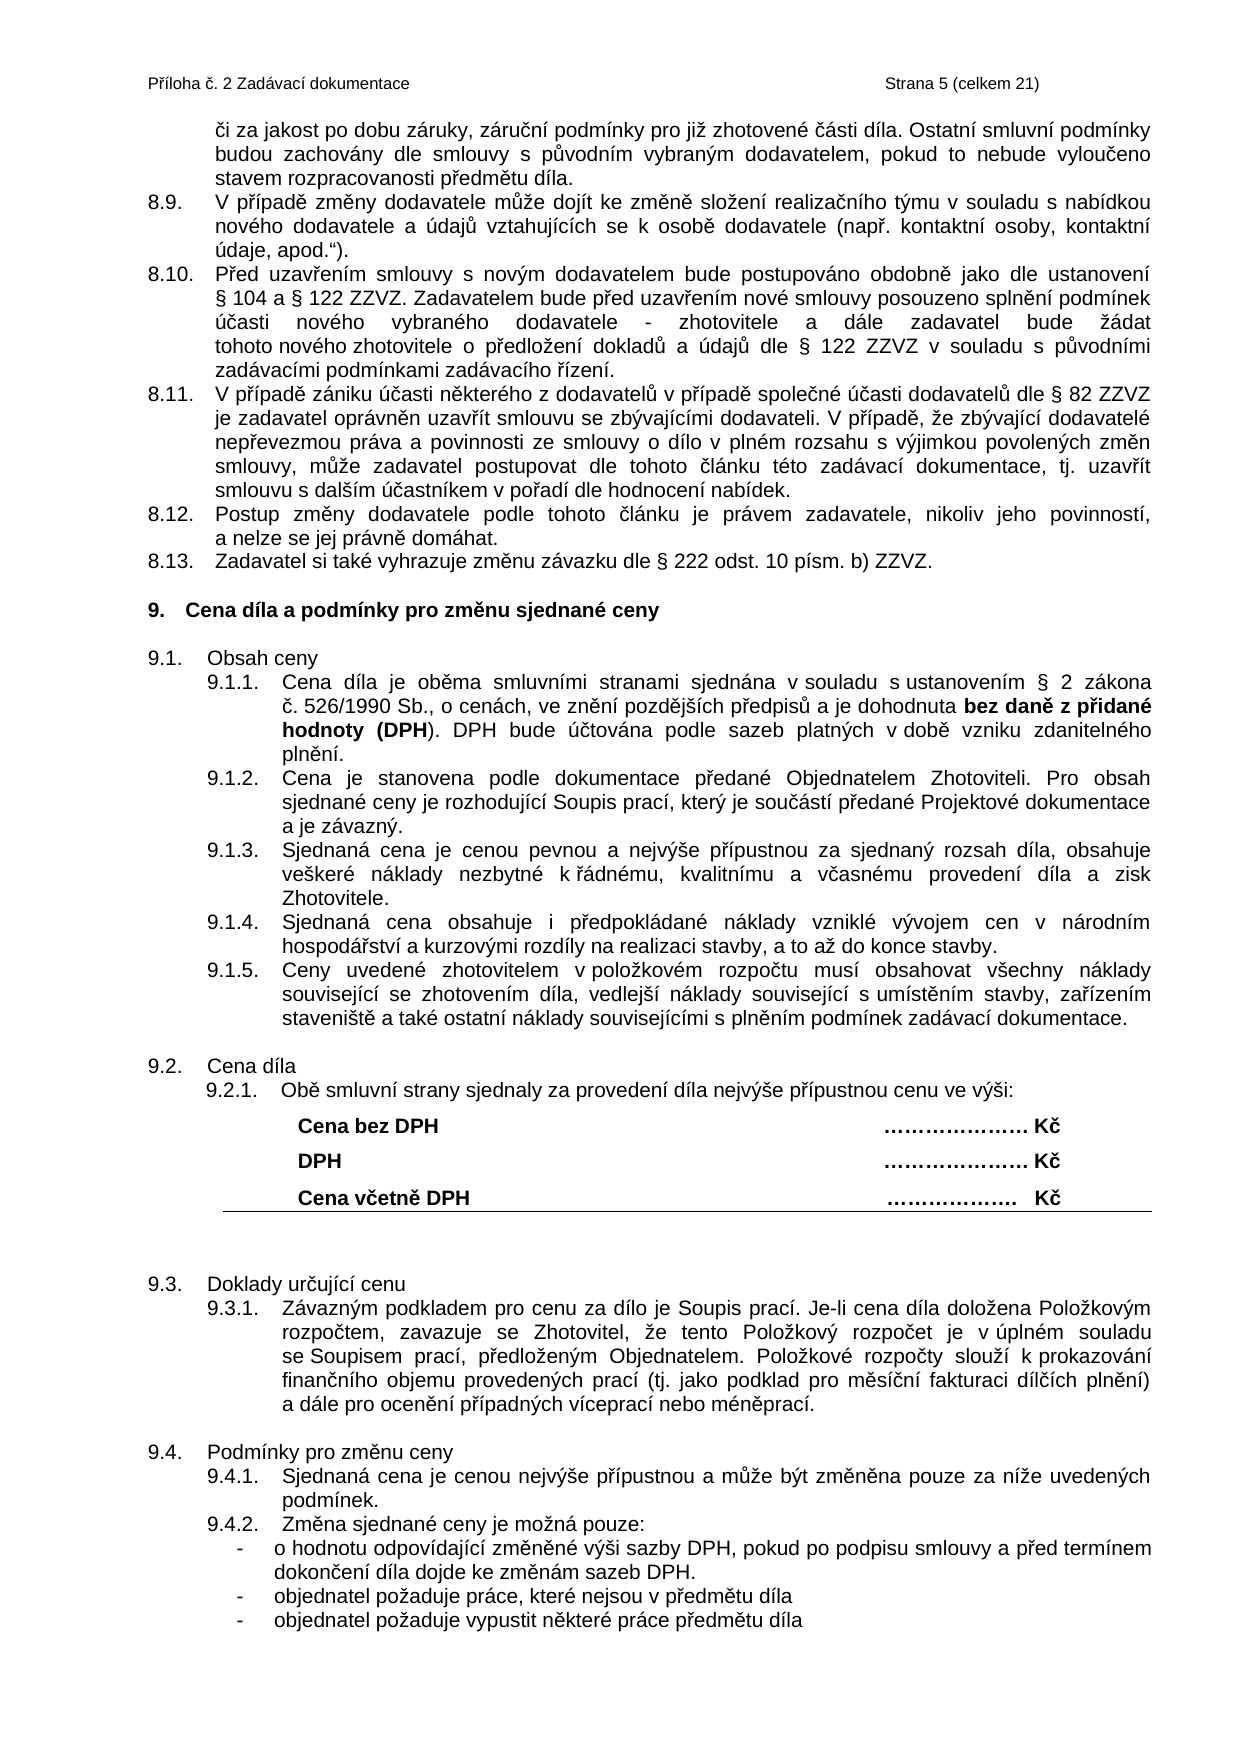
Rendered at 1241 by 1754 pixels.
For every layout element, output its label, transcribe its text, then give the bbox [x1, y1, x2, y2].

list Závazným podkladem pro cenu za dílo je Soupis prací. Je-li cena díla doložena Položkovým rozpočtem, zavazuje se Zhotovitel, že tento Položkový rozpočet je v úplném souladu se Soupisem prací, předloženým Objednatelem. Položkové rozpočty slouží k prokazování finančního objemu provedených prací (tj. jako podklad pro měsíční fakturaci dílčích plnění) a dále pro ocenění případných víceprací nebo méněprací. [207, 1296, 1152, 1416]
list Cena díla je oběma smluvními stranami sjednána v souladu s ustanovením § 2 zákona č. 526/1990 Sb., o cenách, ve znění pozdějších předpisů a je dohodnuta bez daně z přidané hodnoty (DPH). DPH bude účtována podle sazeb platných v době vzniku zdanitelného plnění. [207, 670, 1152, 766]
list Změna sjednané ceny je možná pouze: [207, 1512, 1152, 1536]
list o hodnotu odpovídající změněné výši sazby DPH, pokud po podpisu smlouvy a před termínem dokončení díla dojde ke změnám sazeb DPH. [236, 1536, 1152, 1584]
list Cena je stanovena podle dokumentace předané Objednatelem Zhotoviteli. Pro obsah sjednané ceny je rozhodující Soupis prací, který je součástí předané Projektové dokumentace a je závazný. [207, 766, 1152, 838]
list Postup změny dodavatele podle tohoto článku je právem zadavatele, nikoliv jeho povinností, a nelze se jej právně domáhat. [148, 501, 1152, 549]
list Před uzavřením smlouvy s novým dodavatelem bude postupováno obdobně jako dle ustanovení § 104 a § 122 ZZVZ. Zadavatelem bude před uzavřením nové smlouvy posouzeno splnění podmínek účasti nového vybraného dodavatele - zhotovitele a dále zadavatel bude žádat tohoto nového zhotovitele o předložení dokladů a údajů dle § 122 ZZVZ v souladu s původními zadávacími podmínkami zadávacího řízení. [148, 262, 1152, 382]
list V případě změny dodavatele může dojít ke změně složení realizačního týmu v souladu s nabídkou nového dodavatele a údajů vztahujících se k osobě dodavatele (např. kontaktní osoby, kontaktní údaje, apod.“). [148, 190, 1152, 262]
list Obsah ceny [148, 646, 1152, 670]
list Obě smluvní strany sjednaly za provedení díla nejvýše přípustnou cenu ve výši: [206, 1077, 1152, 1101]
list Doklady určující cenu [148, 1272, 1152, 1296]
list Podmínky pro změnu ceny [148, 1440, 1152, 1464]
list V případě zániku účasti některého z dodavatelů v případě společné účasti dodavatelů dle § 82 ZZVZ je zadavatel oprávněn uzavřít smlouvu se zbývajícími dodavateli. V případě, že zbývající dodavatelé nepřevezmou práva a povinnosti ze smlouvy o dílo v plném rozsahu s výjimkou povolených změn smlouvy, může zadavatel postupovat dle tohoto článku této zadávací dokumentace, tj. uzavřít smlouvu s dalším účastníkem v pořadí dle hodnocení nabídek. [148, 382, 1152, 501]
list Ceny uvedené zhotovitelem v položkovém rozpočtu musí obsahovat všechny náklady související se zhotovením díla, vedlejší náklady související s umístěním stavby, zařízením staveniště a také ostatní náklady souvisejícími s plněním podmínek zadávací dokumentace. [207, 958, 1152, 1029]
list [148, 118, 1152, 190]
text Cena včetně DPH ………………. Kč [223, 1185, 1152, 1211]
list objednatel požaduje vypustit některé práce předmětu díla [236, 1608, 1152, 1632]
list objednatel požaduje práce, které nejsou v předmětu díla [236, 1584, 1152, 1608]
list Zadavatel si také vyhrazuje změnu závazku dle § 222 odst. 10 písm. b) ZZVZ. [148, 549, 1152, 573]
list Sjednaná cena je cenou nejvýše přípustnou a může být změněna pouze za níže uvedených podmínek. [207, 1464, 1152, 1512]
list Cena díla [148, 1053, 1152, 1077]
text DPH ………………… Kč [223, 1149, 1152, 1173]
list Cena díla a podmínky pro změnu sjednané ceny [148, 598, 1152, 622]
list Sjednaná cena obsahuje i předpokládané náklady vzniklé vývojem cen v národním hospodářství a kurzovými rozdíly na realizaci stavby, a to až do konce stavby. [207, 910, 1152, 958]
list Sjednaná cena je cenou pevnou a nejvýše přípustnou za sjednaný rozsah díla, obsahuje veškeré náklady nezbytné k řádnému, kvalitnímu a včasnému provedení díla a zisk Zhotovitele. [207, 838, 1152, 910]
text Cena bez DPH ………………… Kč [223, 1113, 1152, 1137]
